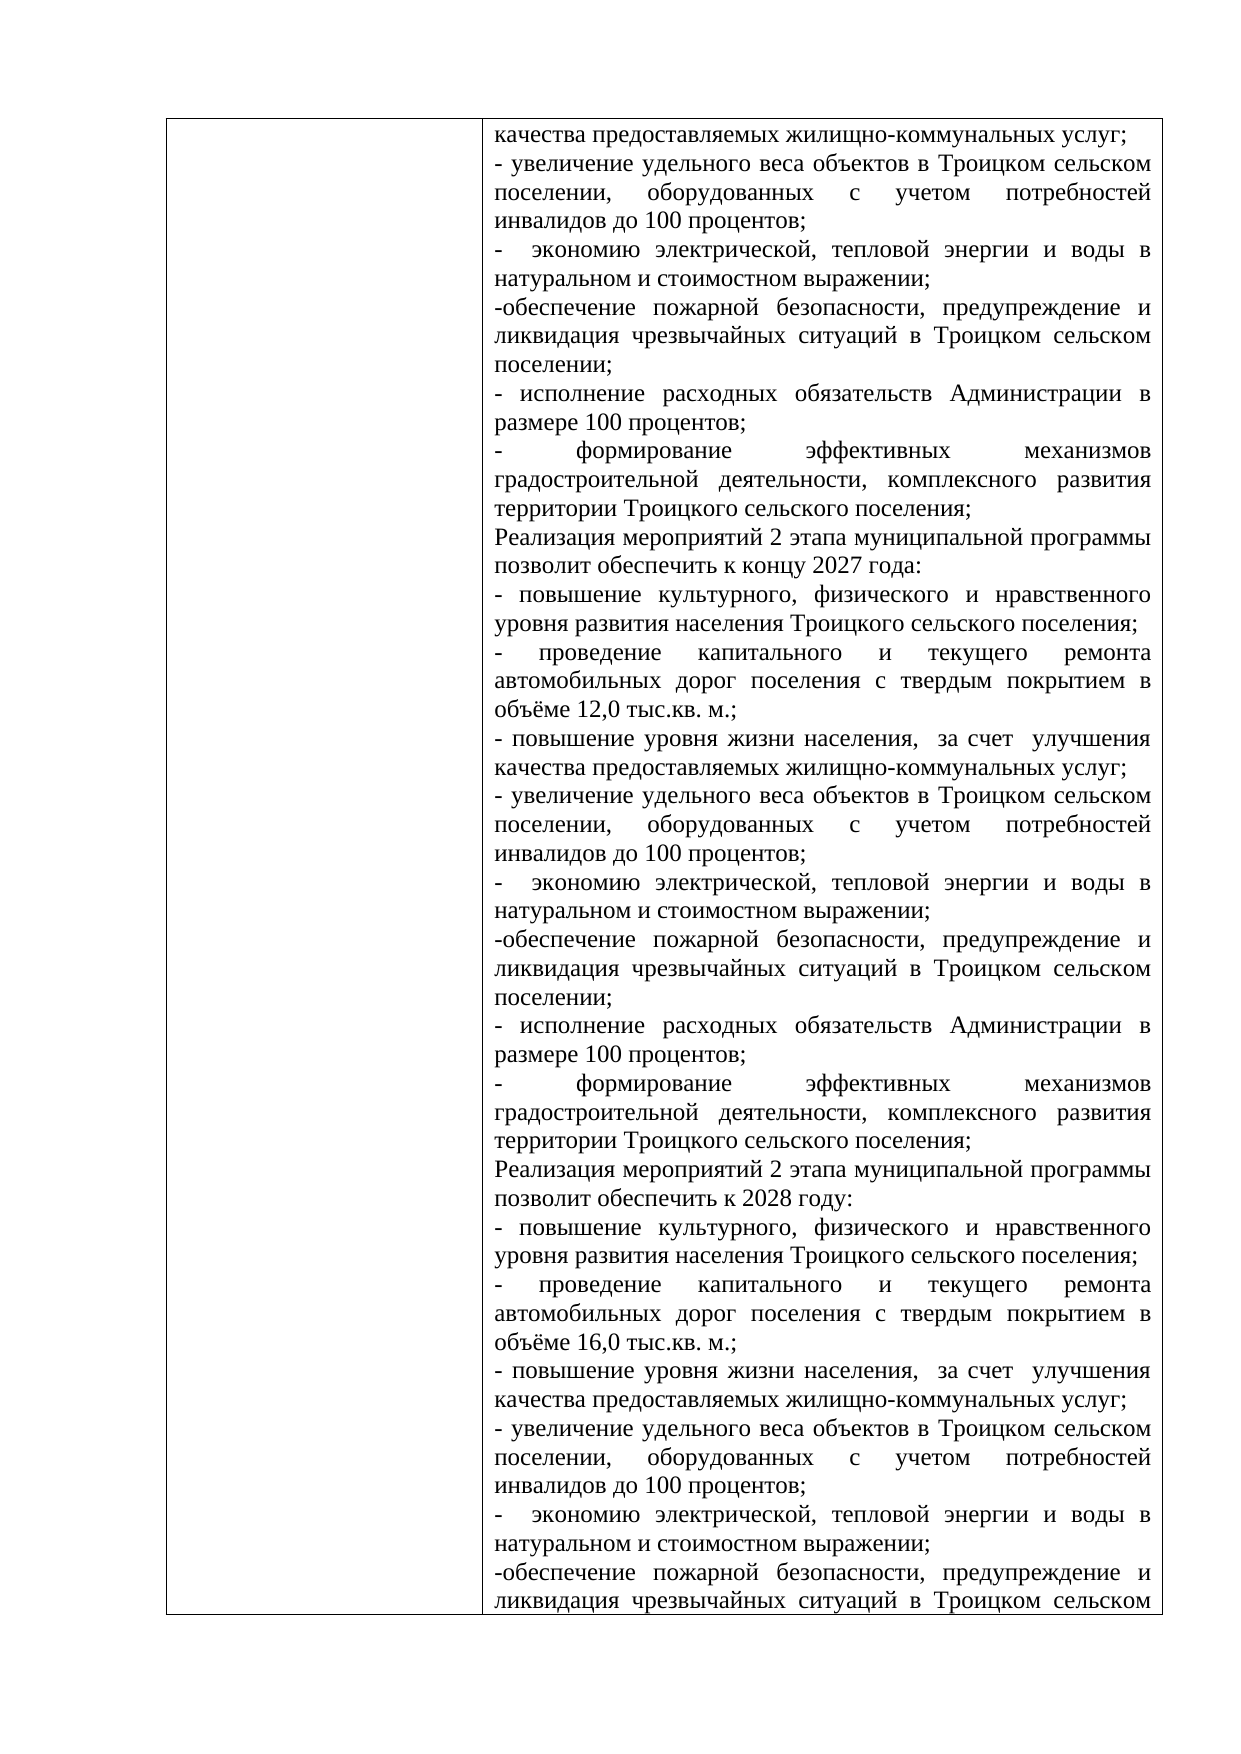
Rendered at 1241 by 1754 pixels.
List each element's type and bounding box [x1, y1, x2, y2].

table_cell [167, 119, 482, 1614]
table_cell [483, 119, 1162, 1614]
